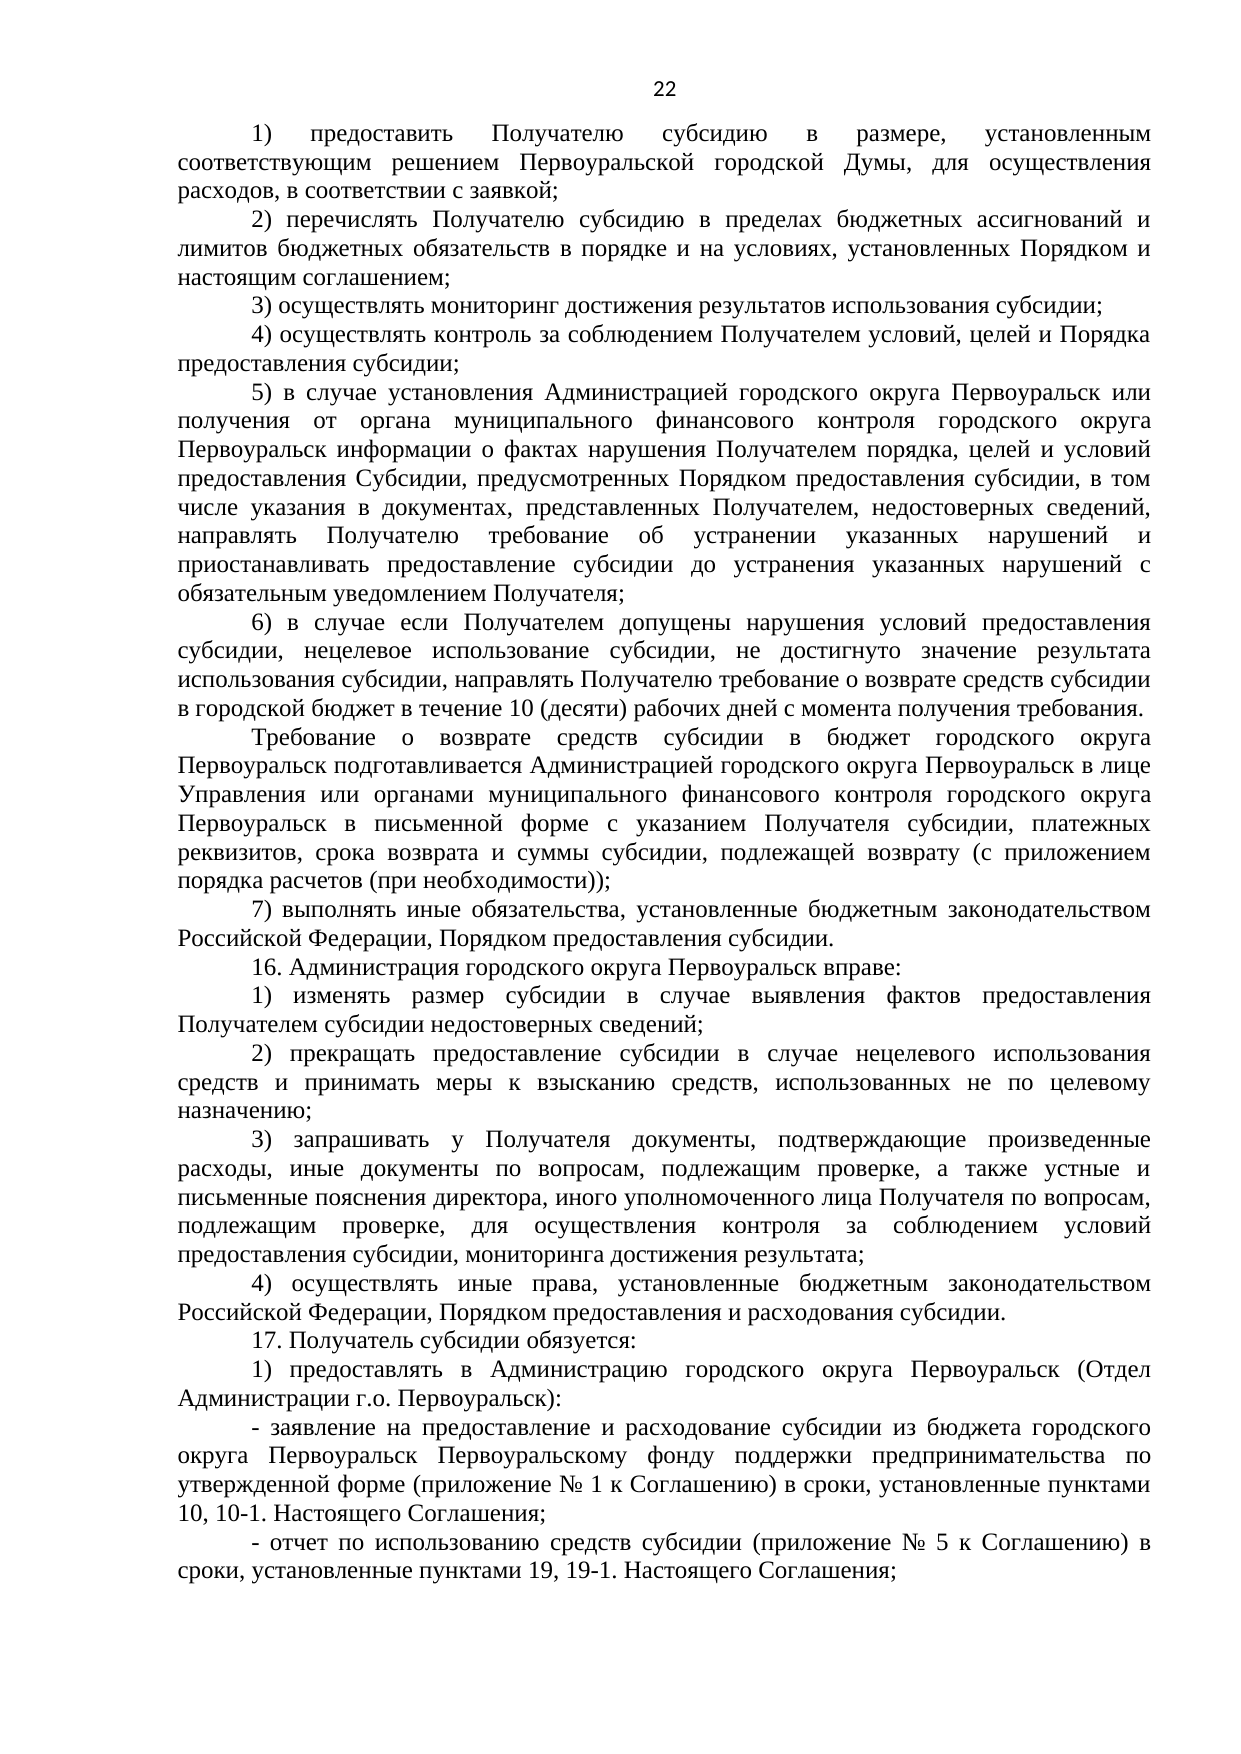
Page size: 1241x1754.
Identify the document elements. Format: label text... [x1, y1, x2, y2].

text 5) в случае установления Администрацией городского округа Первоуральск или получения от органа муниципального финансового контроля городского округа Первоуральск информации о фактах нарушения Получателем порядка, целей и условий предоставления Субсидии, предусмотренных Порядком предоставления субсидии, в том числе указания в документах, представленных Получателем, недостоверных сведений, направлять Получателю требование об устранении указанных нарушений и приостанавливать предоставление субсидии до устранения указанных нарушений с обязательным уведомлением Получателя; [177, 377, 1152, 607]
text 2) перечислять Получателю субсидию в пределах бюджетных ассигнований и лимитов бюджетных обязательств в порядке и на условиях, установленных Порядком и настоящим соглашением; [177, 204, 1152, 291]
text 16. Администрация городского округа Первоуральск вправе: [177, 952, 1152, 981]
text 4) осуществлять контроль за соблюдением Получателем условий, целей и Порядка предоставления субсидии; [177, 319, 1152, 377]
text Требование о возврате средств субсидии в бюджет городского округа Первоуральск подготавливается Администрацией городского округа Первоуральск в лице Управления или органами муниципального финансового контроля городского округа Первоуральск в письменной форме с указанием Получателя субсидии, платежных реквизитов, срока возврата и суммы субсидии, подлежащей возврату (с приложением порядка расчетов (при необходимости)); [177, 722, 1152, 894]
text 6) в случае если Получателем допущены нарушения условий предоставления субсидии, нецелевое использование субсидии, не достигнуто значение результата использования субсидии, направлять Получателю требование о возврате средств субсидии в городской бюджет в течение 10 (десяти) рабочих дней с момента получения требования. [177, 607, 1152, 722]
text - отчет по использованию средств субсидии (приложение № 5 к Соглашению) в сроки, установленные пунктами 19, 19-1. Настоящего Соглашения; [177, 1527, 1152, 1584]
text 1) предоставлять в Администрацию городского округа Первоуральск (Отдел Администрации г.о. Первоуральск): [177, 1354, 1152, 1412]
text 1) предоставить Получателю субсидию в размере, установленным соответствующим решением Первоуральской городской Думы, для осуществления расходов, в соответствии с заявкой; [177, 118, 1152, 204]
text 1) изменять размер субсидии в случае выявления фактов предоставления Получателем субсидии недостоверных сведений; [177, 981, 1152, 1038]
text 3) запрашивать у Получателя документы, подтверждающие произведенные расходы, иные документы по вопросам, подлежащим проверке, а также устные и письменные пояснения директора, иного уполномоченного лица Получателя по вопросам, подлежащим проверке, для осуществления контроля за соблюдением условий предоставления субсидии, мониторинга достижения результата; [177, 1124, 1152, 1268]
text 7) выполнять иные обязательства, установленные бюджетным законодательством Российской Федерации, Порядком предоставления субсидии. [177, 894, 1152, 952]
text 2) прекращать предоставление субсидии в случае нецелевого использования средств и принимать меры к взысканию средств, использованных не по целевому назначению; [177, 1038, 1152, 1124]
text 3) осуществлять мониторинг достижения результатов использования субсидии; [177, 291, 1152, 319]
text - заявление на предоставление и расходование субсидии из бюджета городского округа Первоуральск Первоуральскому фонду поддержки предпринимательства по утвержденной форме (приложение № 1 к Соглашению) в сроки, установленные пунктами 10, 10-1. Настоящего Соглашения; [177, 1412, 1152, 1527]
text 4) осуществлять иные права, установленные бюджетным законодательством Российской Федерации, Порядком предоставления и расходования субсидии. [177, 1268, 1152, 1326]
text 17. Получатель субсидии обязуется: [177, 1326, 1152, 1354]
